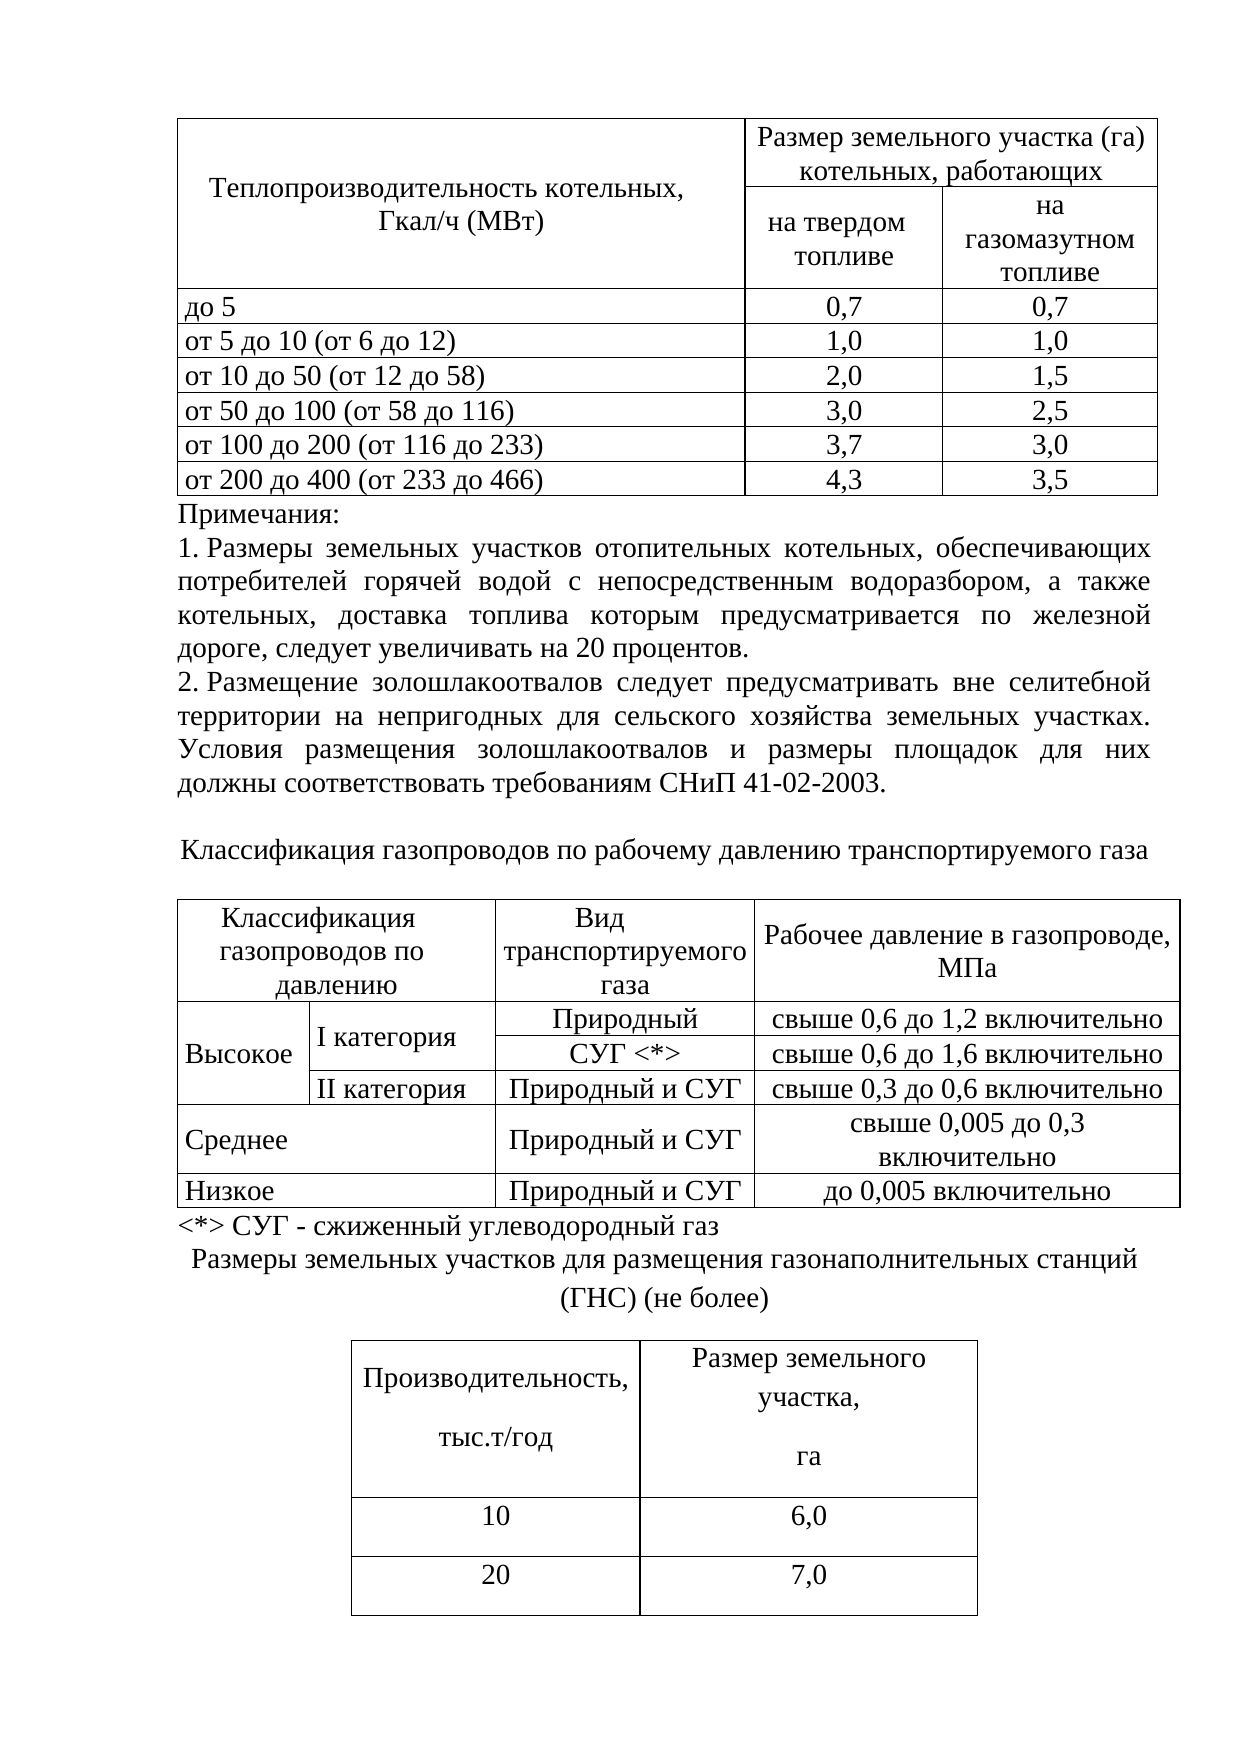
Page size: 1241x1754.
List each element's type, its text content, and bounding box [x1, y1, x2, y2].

table_cell свыше 0,3 до 0,6 включительно [755, 1071, 1179, 1104]
table_cell 3,7 [746, 427, 942, 461]
table_cell 1,5 [943, 358, 1157, 392]
table_header Теплопроизводительность котельных, Гкал/ч (МВт) [178, 119, 744, 288]
text <*> СУГ - сжиженный углеводородный газ [177, 1208, 1152, 1242]
table_cell 7,0 [641, 1557, 977, 1615]
text 1. Размеры земельных участков отопительных котельных, обеспечивающих потребителей горячей водой с непосредственным водоразбором, а также котельных, доставка топлива которым предусматривается по железной дороге, следует увеличивать на 20 процентов. [177, 530, 1152, 664]
text Размеры земельных участков для размещения газонаполнительных станций (ГНС) (не более) [177, 1242, 1152, 1314]
table_cell на газомазутном топливе [943, 187, 1157, 288]
table_cell свыше 0,005 до 0,3 включительно [755, 1105, 1179, 1172]
table_header Размер земельного участка, га [641, 1341, 977, 1497]
table_cell СУГ <*> [496, 1036, 754, 1070]
table_cell 3,5 [943, 462, 1157, 495]
table_cell Высокое [178, 1002, 309, 1104]
table_cell от 200 до 400 (от 233 до 466) [178, 462, 744, 495]
table_cell 3,0 [746, 393, 942, 426]
text 2. Размещение золошлакоотвалов следует предусматривать вне селитебной территории на непригодных для сельского хозяйства земельных участках. Условия размещения золошлакоотвалов и размеры площадок для них должны соответствовать требованиям СНиП 41-02-2003. [177, 664, 1152, 798]
table_cell 20 [352, 1557, 639, 1615]
table_cell Природный и СУГ [496, 1174, 754, 1207]
table_cell 2,5 [943, 393, 1157, 426]
table_header Производительность, тыс.т/год [352, 1341, 639, 1497]
table_cell свыше 0,6 до 1,6 включительно [755, 1036, 1179, 1070]
table_cell свыше 0,6 до 1,2 включительно [755, 1002, 1179, 1035]
table_cell 4,3 [746, 462, 942, 495]
table_header Классификация газопроводов по давлению [178, 900, 495, 1001]
table_cell Природный и СУГ [496, 1071, 754, 1104]
table_cell от 50 до 100 (от 58 до 116) [178, 393, 744, 426]
table_cell от 100 до 200 (от 116 до 233) [178, 427, 744, 461]
table_cell II категория [310, 1071, 495, 1104]
text Классификация газопроводов по рабочему давлению транспортируемого газа [177, 832, 1152, 865]
table_cell 1,0 [746, 324, 942, 357]
table_cell Среднее [178, 1105, 495, 1172]
table_cell 0,7 [943, 289, 1157, 322]
table_cell до 0,005 включительно [755, 1174, 1179, 1207]
table_cell 6,0 [641, 1498, 977, 1556]
table_cell Природный и СУГ [496, 1105, 754, 1172]
table_cell до 5 [178, 289, 744, 322]
table_cell от 10 до 50 (от 12 до 58) [178, 358, 744, 392]
table_cell Низкое [178, 1174, 495, 1207]
table_cell 0,7 [746, 289, 942, 322]
table_cell Природный [496, 1002, 754, 1035]
table_cell 3,0 [943, 427, 1157, 461]
table_cell I категория [310, 1002, 495, 1070]
table_header Размер земельного участка (га) котельных, работающих [746, 119, 1157, 186]
text Примечания: [177, 496, 1152, 530]
table_header Вид транспортируемого газа [496, 900, 754, 1001]
table_cell 10 [352, 1498, 639, 1556]
table_cell от 5 до 10 (от 6 до 12) [178, 324, 744, 357]
table_cell 1,0 [943, 324, 1157, 357]
table_cell на твердом топливе [746, 187, 942, 288]
table_cell 2,0 [746, 358, 942, 392]
table_header Рабочее давление в газопроводе, МПа [755, 900, 1179, 1001]
